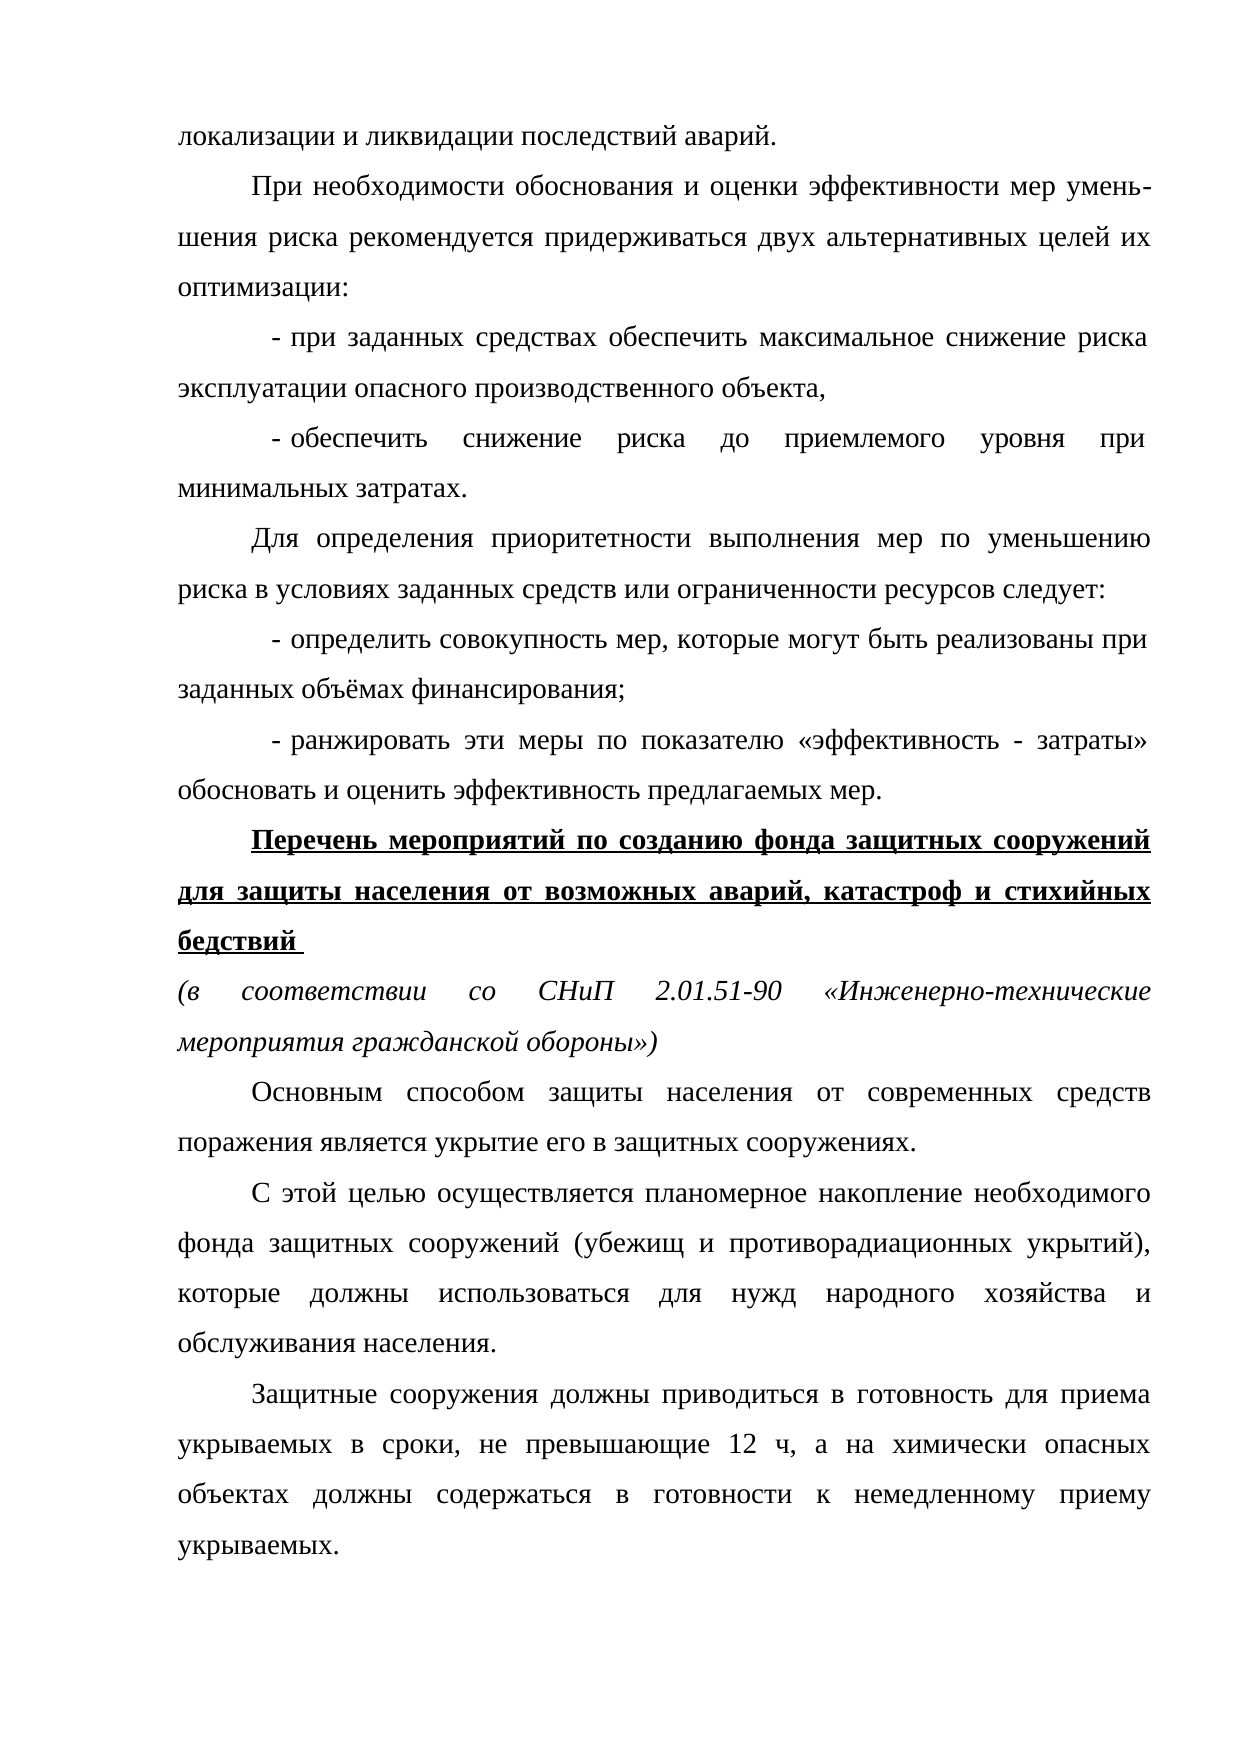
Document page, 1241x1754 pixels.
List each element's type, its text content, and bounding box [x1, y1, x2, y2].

list обеспечить снижение риска до приемлемого уровня при минимальных затратах. [177, 420, 1146, 504]
list определить совокупность мер, которые могут быть реализованы при заданных объёмах финансирования; [177, 621, 1148, 705]
text (в соответствии со СНиП 2.01.51-90 «Инженерно-технические мероприятия гражданской обороны») [177, 973, 1152, 1057]
list при заданных средствах обеспечить максимальное снижение риска эксплуатации опасного производственного объекта, [177, 319, 1148, 403]
text Защитные сооружения должны приводиться в готовность для приема укрываемых в сроки, не превышающие 12 ч, а на химически опасных объектах должны содержаться в готовности к немедленному приему укрываемых. [177, 1376, 1152, 1560]
text С этой целью осуществляется планомерное накопление необходимого фонда защитных сооружений (убежищ и противорадиационных укрытий), которые должны использоваться для нужд народного хозяйства и обслуживания населения. [177, 1175, 1152, 1359]
text Перечень мероприятий по созданию фонда защитных сооружений для защиты населения от возможных аварий, катастроф и стихийных бедствий [177, 822, 1152, 957]
list ранжировать эти меры по показателю «эффективность - затраты» обосновать и оценить эффективность предлагаемых мер. [177, 722, 1148, 806]
text При необходимости обоснования и оценки эффективности мер уменьшения риска рекомендуется придерживаться двух альтернативных целей их оптимизации: [177, 168, 1152, 303]
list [178, 118, 1147, 152]
text Для определения приоритетности выполнения мер по уменьшению риска в условиях заданных средств или ограниченности ресурсов следует: [177, 521, 1152, 604]
text Основным способом защиты населения от современных средств поражения является укрытие его в защитных сооружениях. [177, 1074, 1152, 1158]
